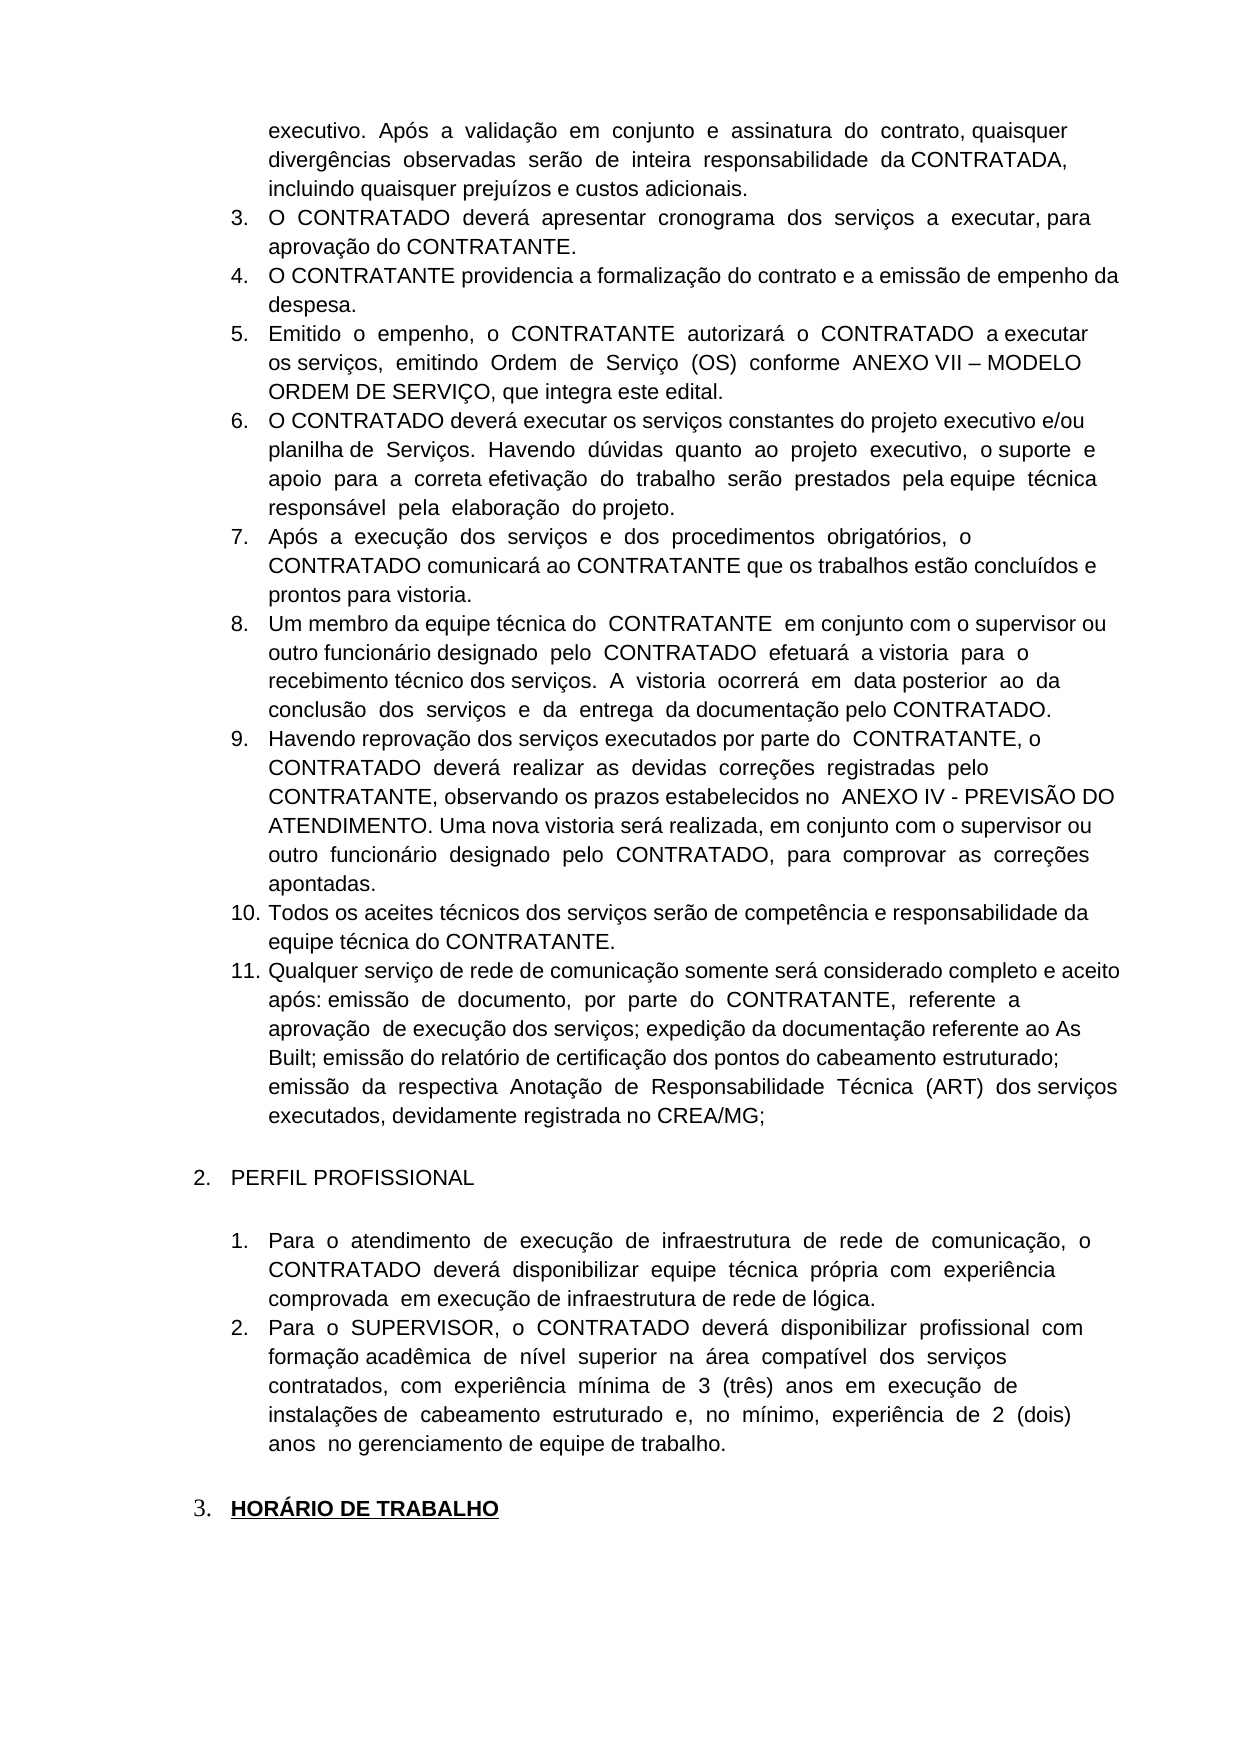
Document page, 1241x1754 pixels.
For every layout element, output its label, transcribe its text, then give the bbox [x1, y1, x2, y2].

list Qualquer serviço de rede de comunicação somente será considerado completo e aceito após: emissão de documento, por parte do CONTRATANTE, referente a aprovação de execução dos serviços; expedição da documentação referente ao As Built; emissão do relatório de certificação dos pontos do cabeamento estruturado; emissão da respectiva Anotação de Responsabilidade Técnica (ART) dos serviços executados, devidamente registrada no CREA/MG; [231, 958, 1122, 1161]
list Emitido o empenho, o CONTRATANTE autorizará o CONTRATADO a executar os serviços, emitindo Ordem de Serviço (OS) conforme ANEXO VII – MODELO ORDEM DE SERVIÇO, que integra este edital. [231, 321, 1122, 404]
list O CONTRATANTE providencia a formalização do contrato e a emissão de empenho da despesa. [231, 263, 1122, 317]
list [231, 118, 1122, 201]
list Havendo reprovação dos serviços executados por parte do CONTRATANTE, o CONTRATADO deverá realizar as devidas correções registradas pelo CONTRATANTE, observando os prazos estabelecidos no ANEXO IV - PREVISÃO DO ATENDIMENTO. Uma nova vistoria será realizada, em conjunto com o supervisor ou outro funcionário designado pelo CONTRATADO, para comprovar as correções apontadas. [231, 726, 1122, 896]
list Após a execução dos serviços e dos procedimentos obrigatórios, o CONTRATADO comunicará ao CONTRATANTE que os trabalhos estão concluídos e prontos para vistoria. [231, 523, 1122, 607]
list Um membro da equipe técnica do CONTRATANTE em conjunto com o supervisor ou outro funcionário designado pelo CONTRATADO efetuará a vistoria para o recebimento técnico dos serviços. A vistoria ocorrerá em data posterior ao da conclusão dos serviços e da entrega da documentação pelo CONTRATADO. [231, 610, 1122, 722]
list Todos os aceites técnicos dos serviços serão de competência e responsabilidade da equipe técnica do CONTRATANTE. [231, 900, 1122, 954]
list HORÁRIO DE TRABALHO [193, 1493, 1122, 1555]
list O CONTRATADO deverá apresentar cronograma dos serviços a executar, para aprovação do CONTRATANTE. [231, 205, 1122, 259]
list PERFIL PROFISSIONAL [193, 1165, 1122, 1223]
list Para o atendimento de execução de infraestrutura de rede de comunicação, o CONTRATADO deverá disponibilizar equipe técnica própria com experiência comprovada em execução de infraestrutura de rede de lógica. [231, 1228, 1122, 1311]
list Para o SUPERVISOR, o CONTRATADO deverá disponibilizar profissional com formação acadêmica de nível superior na área compatível dos serviços contratados, com experiência mínima de 3 (três) anos em execução de instalações de cabeamento estruturado e, no mínimo, experiência de 2 (dois) anos no gerenciamento de equipe de trabalho. [231, 1314, 1122, 1489]
list O CONTRATADO deverá executar os serviços constantes do projeto executivo e/ou planilha de Serviços. Havendo dúvidas quanto ao projeto executivo, o suporte e apoio para a correta efetivação do trabalho serão prestados pela equipe técnica responsável pela elaboração do projeto. [231, 408, 1122, 520]
